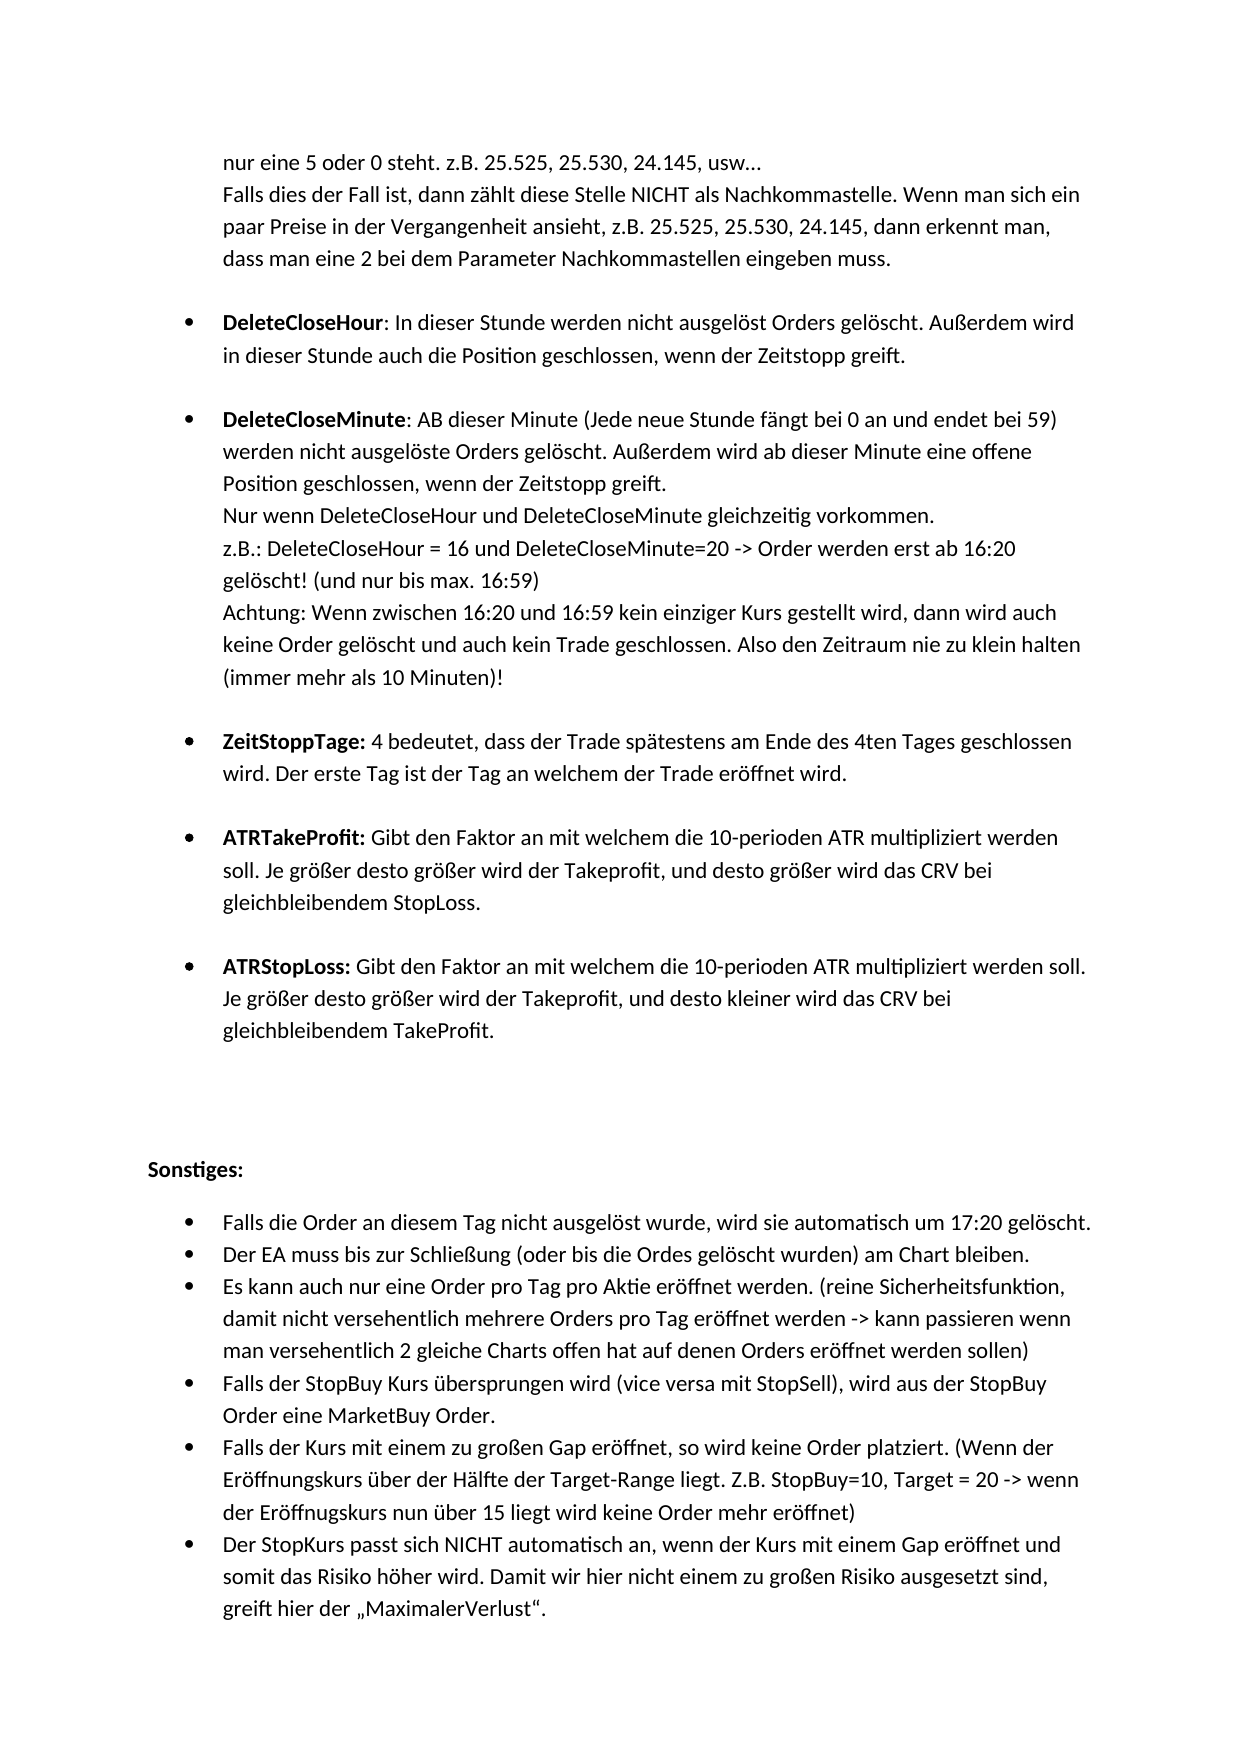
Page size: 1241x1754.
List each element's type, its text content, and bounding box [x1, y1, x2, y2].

list Falls die Order an diesem Tag nicht ausgelöst wurde, wird sie automatisch um 17:20 gelöscht. [185, 1208, 1093, 1236]
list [185, 148, 1093, 272]
text Sonstiges: [148, 1155, 1093, 1183]
list ZeitStoppTage: 4 bedeutet, dass der Trade spätestens am Ende des 4ten Tages geschlossen wird. Der erste Tag ist der Tag an welchem der Trade eröffnet wird. [185, 727, 1093, 819]
list Der EA muss bis zur Schließung (oder bis die Ordes gelöscht wurden) am Chart bleiben. [185, 1240, 1093, 1268]
list Falls der StopBuy Kurs übersprungen wird (vice versa mit StopSell), wird aus der StopBuy Order eine MarketBuy Order. [185, 1369, 1093, 1429]
list Nur wenn DeleteCloseHour und DeleteCloseMinute gleichzeitig vorkommen. z.B.: DeleteCloseHour = 16 und DeleteCloseMinute=20 -> Order werden erst ab 16:20 gelöscht! (und nur bis max. 16:59) Achtung: Wenn zwischen 16:20 und 16:59 kein einziger Kurs gestellt wird, dann wird auch keine Order gelöscht und auch kein Trade geschlossen. Also den Zeitraum nie zu klein halten (immer mehr als 10 Minuten)! [223, 502, 1093, 691]
list DeleteCloseMinute: AB dieser Minute (Jede neue Stunde fängt bei 0 an und endet bei 59) werden nicht ausgelöste Orders gelöscht. Außerdem wird ab dieser Minute eine offene Position geschlossen, wenn der Zeitstopp greift. [185, 405, 1093, 497]
list Falls der Kurs mit einem zu großen Gap eröffnet, so wird keine Order platziert. (Wenn der Eröffnungskurs über der Hälfte der Target-Range liegt. Z.B. StopBuy=10, Target = 20 -> wenn der Eröffnugskurs nun über 15 liegt wird keine Order mehr eröffnet) [185, 1433, 1093, 1526]
list Der StopKurs passt sich NICHT automatisch an, wenn der Kurs mit einem Gap eröffnet und somit das Risiko höher wird. Damit wir hier nicht einem zu großen Risiko ausgesetzt sind, greift hier der „MaximalerVerlust“. [185, 1530, 1093, 1622]
list Es kann auch nur eine Order pro Tag pro Aktie eröffnet werden. (reine Sicherheitsfunktion, damit nicht versehentlich mehrere Orders pro Tag eröffnet werden -> kann passieren wenn man versehentlich 2 gleiche Charts offen hat auf denen Orders eröffnet werden sollen) [185, 1272, 1093, 1365]
list ATRStopLoss: Gibt den Faktor an mit welchem die 10-perioden ATR multipliziert werden soll. Je größer desto größer wird der Takeprofit, und desto kleiner wird das CRV bei gleichbleibendem TakeProfit. [185, 952, 1093, 1045]
list DeleteCloseHour: In dieser Stunde werden nicht ausgelöst Orders gelöscht. Außerdem wird in dieser Stunde auch die Position geschlossen, wenn der Zeitstopp greift. [185, 308, 1093, 401]
list ATRTakeProfit: Gibt den Faktor an mit welchem die 10-perioden ATR multipliziert werden soll. Je größer desto größer wird der Takeprofit, und desto größer wird das CRV bei gleichbleibendem StopLoss. [185, 823, 1093, 916]
